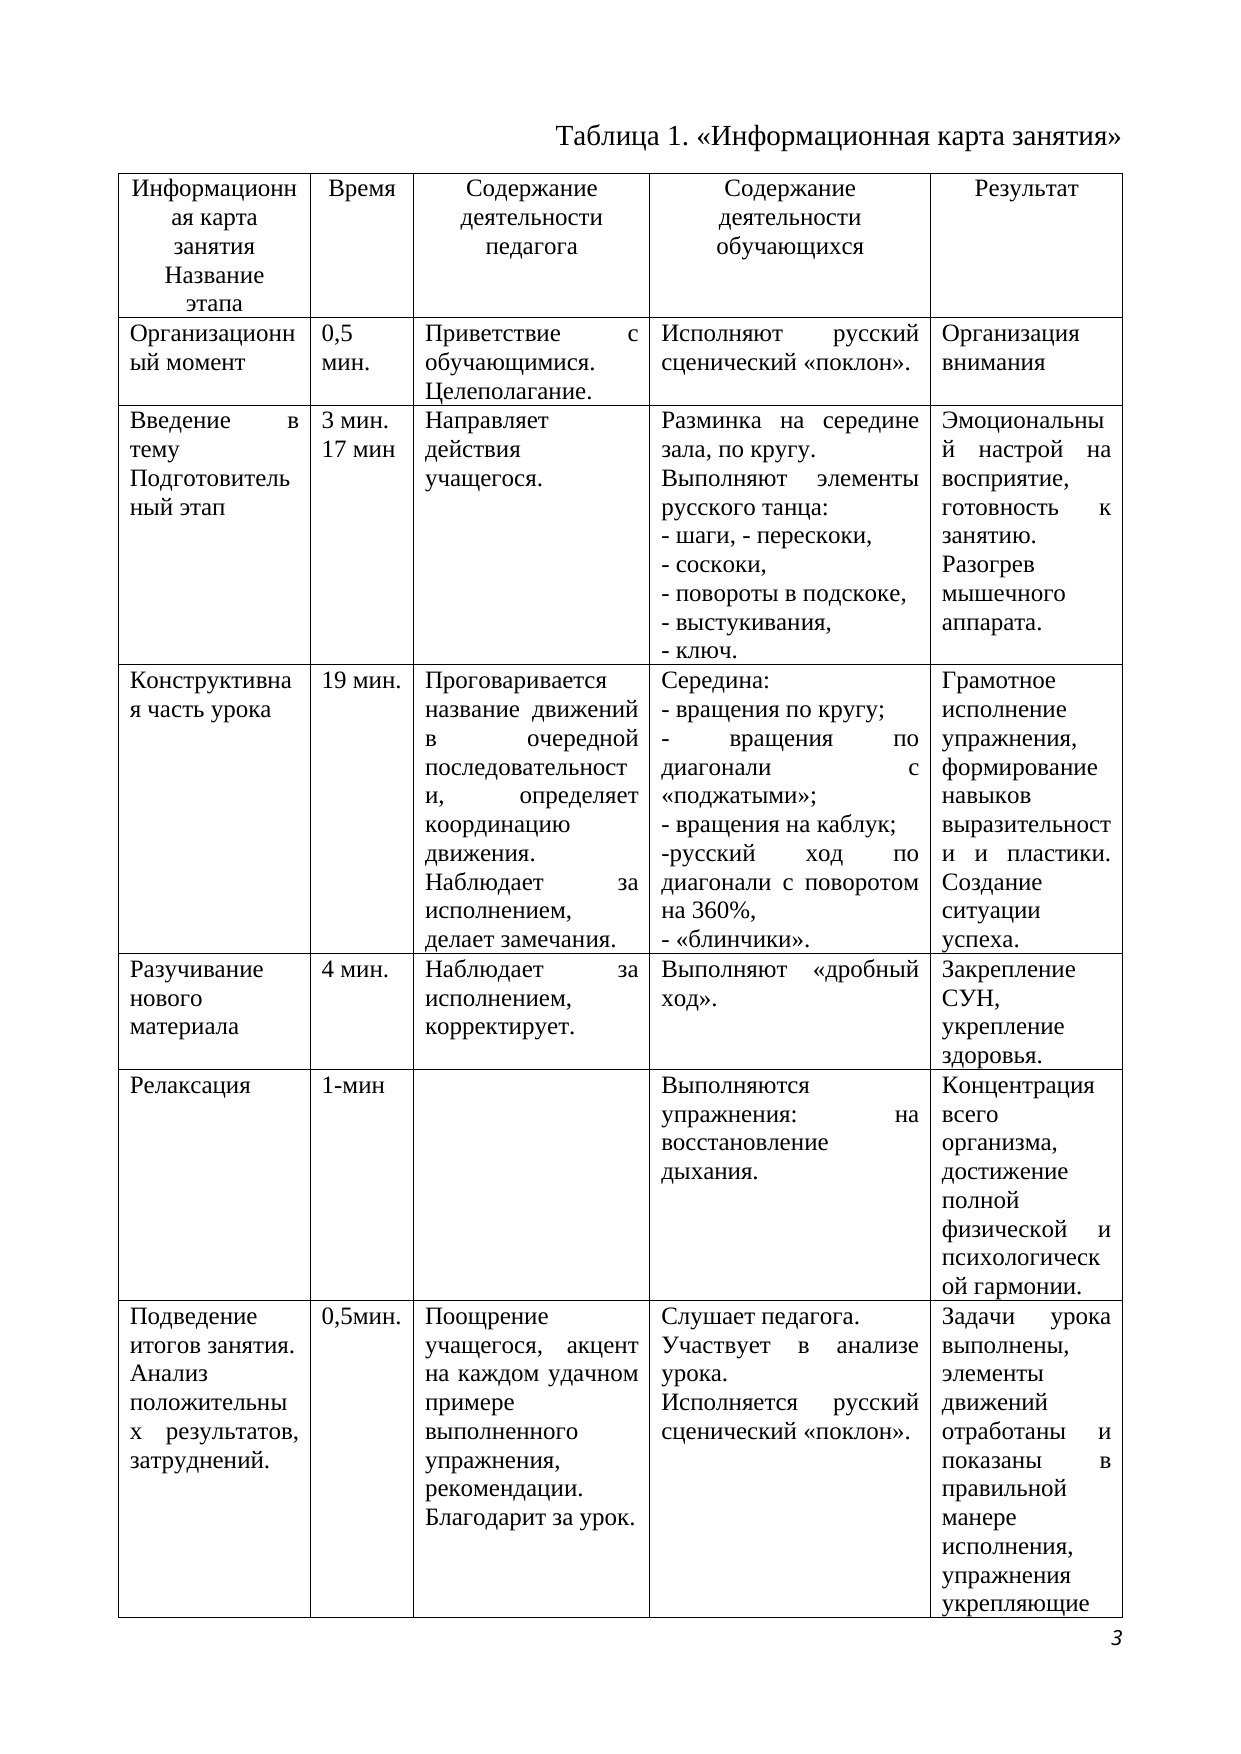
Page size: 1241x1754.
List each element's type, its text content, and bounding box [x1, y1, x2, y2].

table_cell Наблюдает за исполнением, корректирует. [414, 954, 649, 1069]
table_cell Грамотное исполнение упражнения, формирование навыков выразительности и пластики. Создание ситуации успеха. [931, 665, 1122, 953]
table_cell Разучивание нового материала [119, 954, 310, 1069]
table_cell Выполняют «дробный ход». [650, 954, 930, 1069]
table_cell Приветствие с обучающимися. Целеполагание. [414, 318, 649, 404]
table_cell Эмоциональный настрой на восприятие, готовность к занятию. Разогрев мышечного аппарата. [931, 406, 1122, 664]
table_cell 1-мин [311, 1070, 413, 1300]
table_cell 4 мин. [311, 954, 413, 1069]
table_cell 0,5 мин. [311, 318, 413, 404]
table_cell Исполняют русский сценический «поклон». [650, 318, 930, 404]
table_cell Закрепление СУН, укрепление здоровья. [931, 954, 1122, 1069]
table_cell Разминка на середине зала, по кругу. Выполняют элементы русского танца: - шаги, - перескоки, - соскоки, - повороты в подскоке, - выстукивания, - ключ. [650, 406, 930, 664]
table_header Результат [931, 174, 1122, 317]
table_cell Релаксация [119, 1070, 310, 1300]
table_cell 3 мин. 17 мин [311, 406, 413, 664]
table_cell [414, 1301, 649, 1617]
text Таблица 1. «Информационная карта занятия» [118, 118, 1122, 152]
table_cell Направляет действия учащегося. [414, 406, 649, 664]
table_cell 19 мин. [311, 665, 413, 953]
table_header Информационная карта занятия Название этапа [119, 174, 310, 317]
table_cell Введение в тему Подготовительный этап [119, 406, 310, 664]
table_cell Середина: - вращения по кругу; - вращения по диагонали с «поджатыми»; - вращения на каблук; -русский ход по диагонали с поворотом на 360%, - «блинчики». [650, 665, 930, 953]
table_header Содержание деятельности педагога [414, 174, 649, 317]
table_cell Организация внимания [931, 318, 1122, 404]
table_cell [931, 1301, 1122, 1617]
table_header Время [311, 174, 413, 317]
table_header Содержание деятельности обучающихся [650, 174, 930, 317]
table_cell Конструктивная часть урока [119, 665, 310, 953]
table_cell Организационный момент [119, 318, 310, 404]
table_cell Концентрация всего организма, достижение полной физической и психологической гармонии. [931, 1070, 1122, 1300]
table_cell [650, 1301, 930, 1617]
table_cell [414, 1070, 649, 1300]
table_cell Выполняются упражнения: на восстановление дыхания. [650, 1070, 930, 1300]
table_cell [119, 1301, 310, 1617]
table_cell 0,5мин. [311, 1301, 413, 1617]
table_cell Проговаривается название движений в очередной последовательности, определяет координацию движения. Наблюдает за исполнением, делает замечания. [414, 665, 649, 953]
